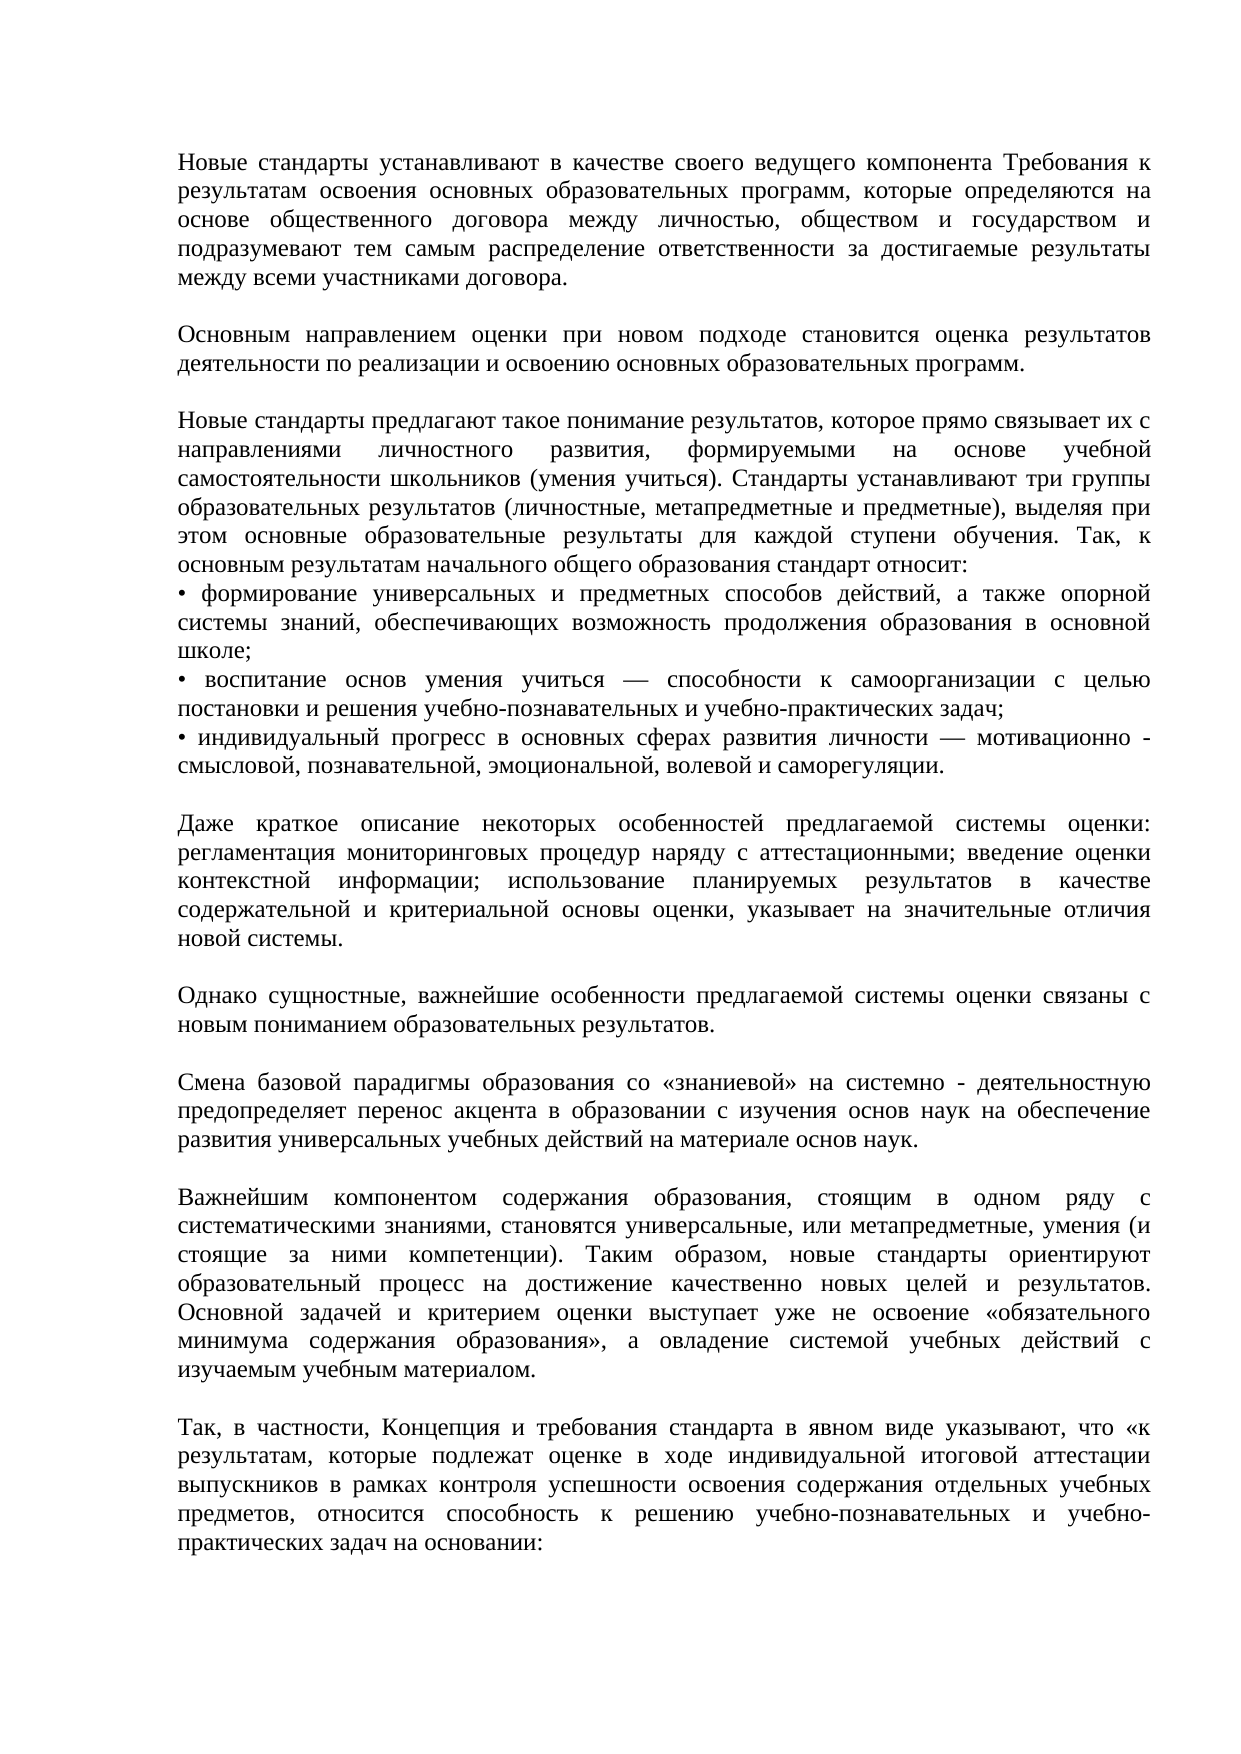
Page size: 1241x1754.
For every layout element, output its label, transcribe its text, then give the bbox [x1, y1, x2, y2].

text Смена базовой парадигмы образования со «знаниевой» на системно - деятельностную предопределяет перенос акцента в образовании с изучения основ наук на обеспечение развития универсальных учебных действий на материале основ наук. [177, 1067, 1152, 1153]
text Однако сущностные, важнейшие особенности предлагаемой системы оценки связаны с новым пониманием образовательных результатов. [177, 981, 1152, 1038]
text Даже краткое описание некоторых особенностей предлагаемой системы оценки: регламентация мониторинговых процедур наряду с аттестационными; введение оценки контекстной информации; использование планируемых результатов в качестве содержательной и критериальной основы оценки, указывает на значительные отличия новой системы. [177, 808, 1152, 952]
text Так, в частности, Концепция и требования стандарта в явном виде указывают, что «к результатам, которые подлежат оценке в ходе индивидуальной итоговой аттестации выпускников в рамках контроля успешности освоения содержания отдельных учебных предметов, относится способность к решению учебно-познавательных и учебно-практических задач на основании: [177, 1412, 1152, 1556]
text • воспитание основ умения учиться — способности к самоорганизации с целью постановки и решения учебно-познавательных и учебно-практических задач; [177, 664, 1152, 722]
text Важнейшим компонентом содержания образования, стоящим в одном ряду с систематическими знаниями, становятся универсальные, или метапредметные, умения (и стоящие за ними компетенции). Таким образом, новые стандарты ориентируют образовательный процесс на достижение качественно новых целей и результатов. Основной задачей и критерием оценки выступает уже не освоение «обязательного минимума содержания образования», а овладение системой учебных действий с изучаемым учебным материалом. [177, 1182, 1152, 1383]
text Новые стандарты устанавливают в качестве своего ведущего компонента Требования к результатам освоения основных образовательных программ, которые определяются на основе общественного договора между личностью, обществом и государством и подразумевают тем самым распределение ответственности за достигаемые результаты между всеми участниками договора. [177, 147, 1152, 291]
text • индивидуальный прогресс в основных сферах развития личности — мотивационно - смысловой, познавательной, эмоциональной, волевой и саморегуляции. [177, 722, 1152, 779]
text • формирование универсальных и предметных способов действий, а также опорной системы знаний, обеспечивающих возможность продолжения образования в основной школе; [177, 578, 1152, 664]
text Основным направлением оценки при новом подходе становится оценка результатов деятельности по реализации и освоению основных образовательных программ. [177, 319, 1152, 377]
text Новые стандарты предлагают такое понимание результатов, которое прямо связывает их с направлениями личностного развития, формируемыми на основе учебной самостоятельности школьников (умения учиться). Стандарты устанавливают три группы образовательных результатов (личностные, метапредметные и предметные), выделяя при этом основные образовательные результаты для каждой ступени обучения. Так, к основным результатам начального общего образования стандарт относит: [177, 406, 1152, 578]
